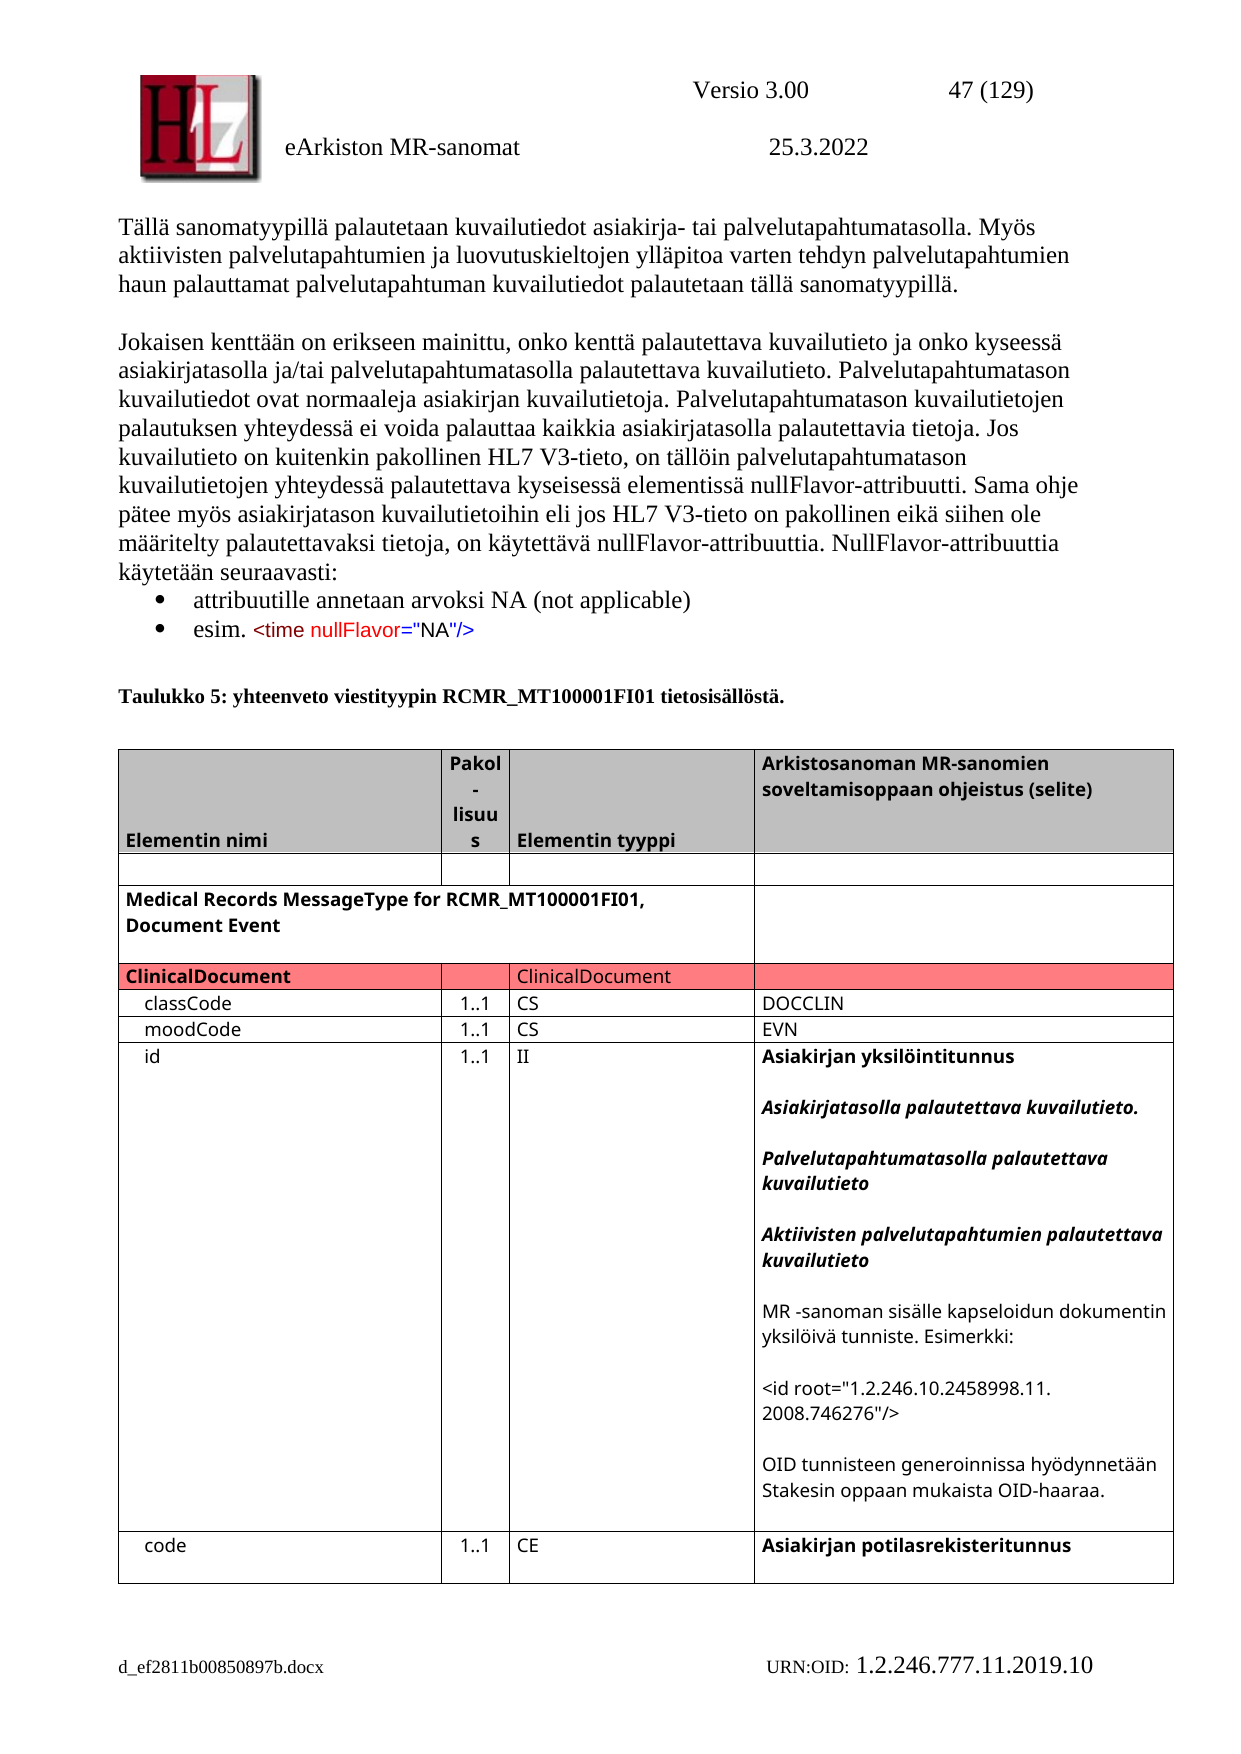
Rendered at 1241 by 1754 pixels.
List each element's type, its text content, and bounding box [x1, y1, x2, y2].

table_header Arkistosanoman MR-sanomien soveltamisoppaan ohjeistus (selite) [755, 750, 1173, 852]
table_cell classCode [119, 990, 441, 1016]
table_cell CS [510, 1017, 754, 1042]
table_header Elementin nimi [119, 750, 441, 852]
table_cell 1..1 [442, 1043, 509, 1531]
table_cell II [510, 1043, 754, 1531]
table_cell Asiakirjan yksilöintitunnus Asiakirjatasolla palautettava kuvailutieto. Palvelutapahtumatasolla palautettava kuvailutieto Aktiivisten palvelutapahtumien palautettava kuvailutieto MR -sanoman sisälle kapseloidun dokumentin yksilöivä tunniste. Esimerkki: <id root="1.2.246.10.2458998.11. 2008.746276"/> OID tunnisteen generoinnissa hyödynnetään Stakesin oppaan mukaista OID-haaraa. [755, 1043, 1173, 1531]
table_cell 1..1 [442, 1017, 509, 1042]
table_header Pakol-lisuus [442, 750, 509, 852]
table_cell [442, 854, 509, 885]
table_cell [119, 854, 441, 885]
table_cell Medical Records MessageType for RCMR_MT100001FI01, Document Event [119, 886, 754, 962]
table_cell id [119, 1043, 441, 1531]
picture [140, 75, 263, 183]
table_cell EVN [755, 1017, 1173, 1042]
table_cell code [119, 1532, 441, 1583]
text Tällä sanomatyypillä palautetaan kuvailutiedot asiakirja- tai palvelutapahtumatasolla. Myös aktiivisten palvelutapahtumien ja luovutuskieltojen ylläpitoa varten tehdyn palvelutapahtumien haun palauttamat palvelutapahtuman kuvailutiedot palautetaan tällä sanomatyypillä. [118, 212, 1122, 298]
table_cell ClinicalDocument [510, 964, 754, 989]
table_cell [442, 964, 509, 989]
text Jokaisen kenttään on erikseen mainittu, onko kenttä palautettava kuvailutieto ja onko kyseessä asiakirjatasolla ja/tai palvelutapahtumatasolla palautettava kuvailutieto. Palvelutapahtumatason kuvailutiedot ovat normaaleja asiakirjan kuvailutietoja. Palvelutapahtumatason kuvailutietojen palautuksen yhteydessä ei voida palauttaa kaikkia asiakirjatasolla palautettavia tietoja. Jos kuvailutieto on kuitenkin pakollinen HL7 V3-tieto, on tällöin palvelutapahtumatason kuvailutietojen yhteydessä palautettava kyseisessä elementissä nullFlavor-attribuutti. Sama ohje pätee myös asiakirjatason kuvailutietoihin eli jos HL7 V3-tieto on pakollinen eikä siihen ole määritelty palautettavaksi tietoja, on käytettävä nullFlavor-attribuuttia. NullFlavor-attribuuttia käytetään seuraavasti: [118, 327, 1122, 585]
table_cell DOCCLIN [755, 990, 1173, 1016]
table_cell [755, 964, 1173, 989]
table_cell [510, 854, 754, 885]
table_cell 1..1 [442, 990, 509, 1016]
table_cell CE [510, 1532, 754, 1583]
table_cell 1..1 [442, 1532, 509, 1583]
table_cell [755, 854, 1173, 885]
list esim. <time nullFlavor="NA"/> [156, 614, 1122, 643]
list attribuutille annetaan arvoksi NA (not applicable) [156, 585, 1122, 614]
table_cell ClinicalDocument [119, 964, 441, 989]
table_cell [755, 886, 1173, 962]
table_cell CS [510, 990, 754, 1016]
table_cell moodCode [119, 1017, 441, 1042]
table_header Elementin tyyppi [510, 750, 754, 852]
